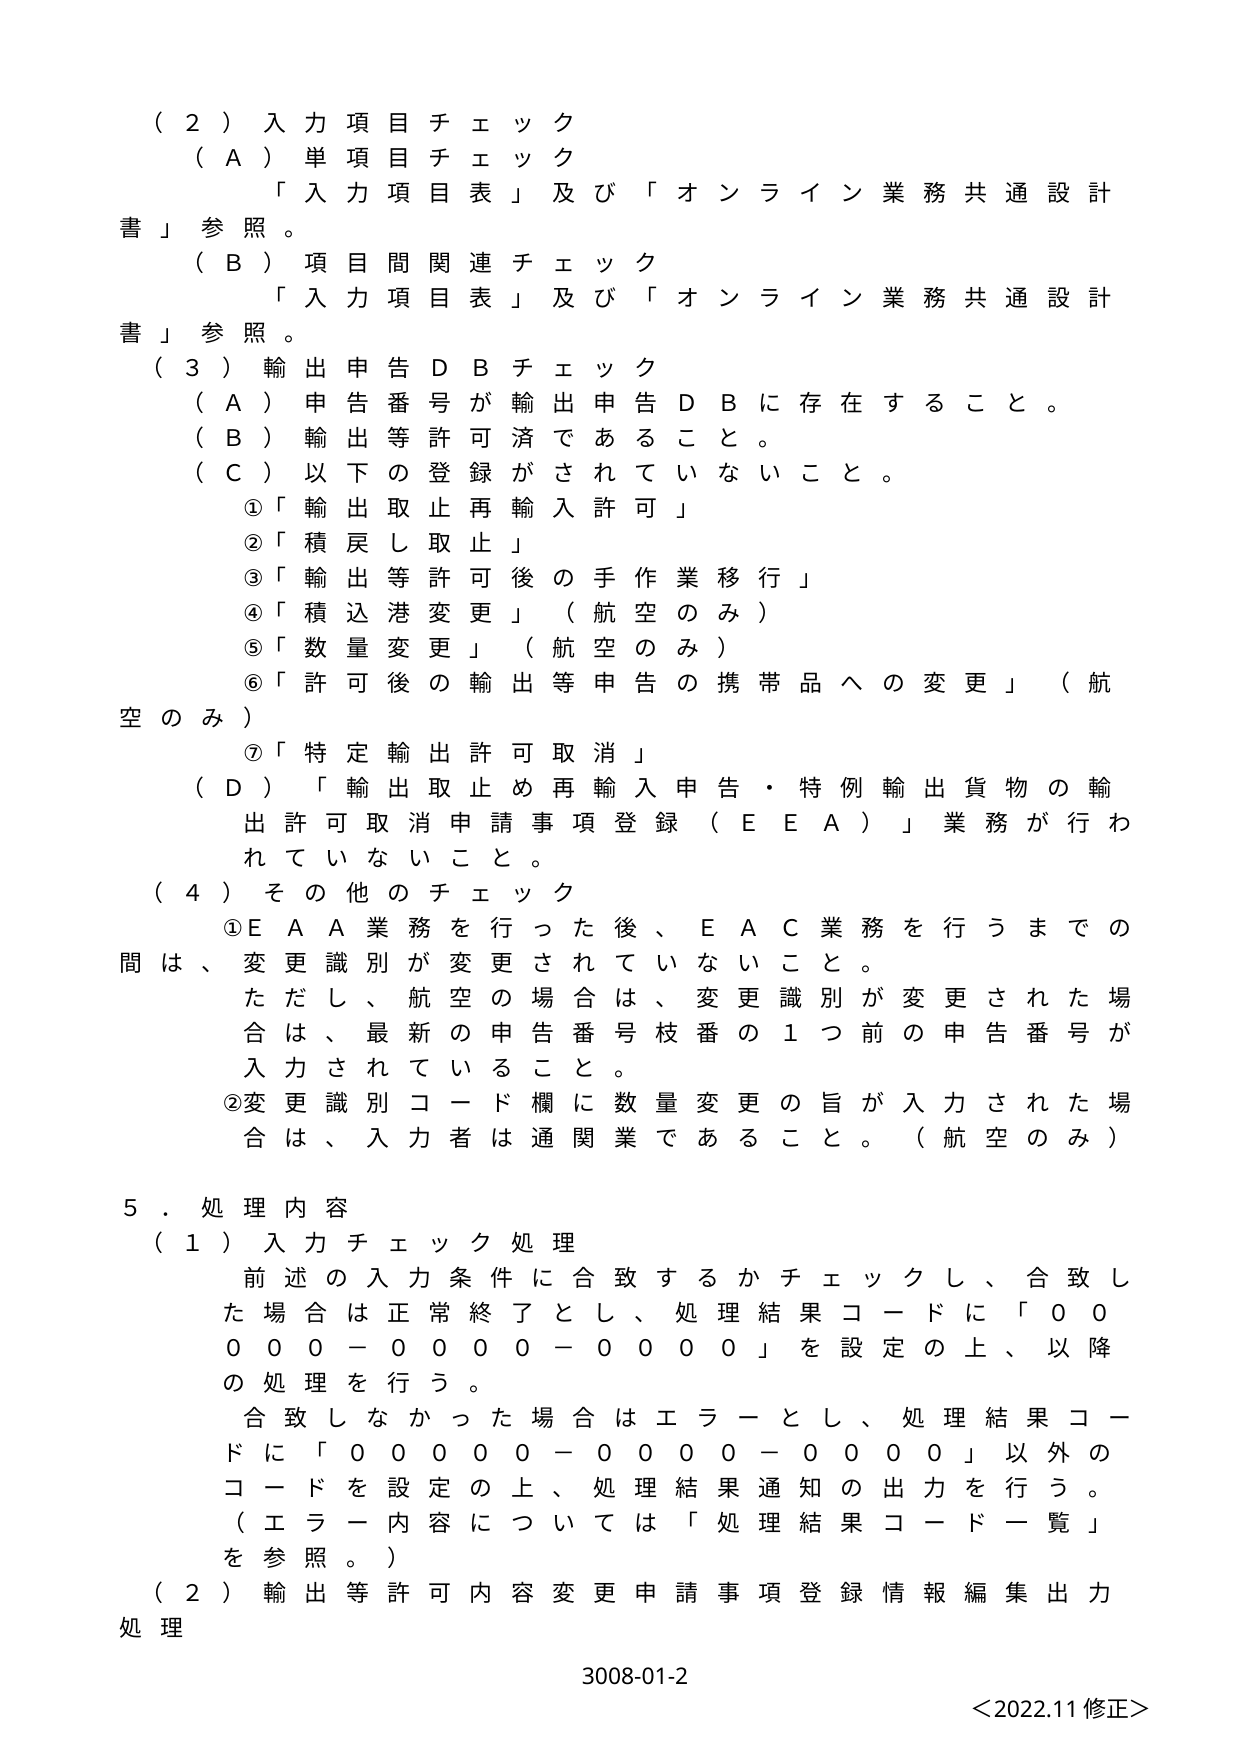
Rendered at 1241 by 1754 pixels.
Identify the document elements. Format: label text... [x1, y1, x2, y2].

text ②「積戻し取止」 [119, 524, 1150, 559]
text （２）入力項目チェック [119, 104, 1150, 139]
text 「入力項目表」及び「オンライン業務共通設計書」参照。 [119, 174, 1150, 244]
text （Ｄ）「輸出取止め再輸入申告・特例輸出貨物の輸出許可取消申請事項登録（ＥＥＡ）」業務が行われていないこと。 [161, 769, 1150, 874]
text （３）輸出申告ＤＢチェック [119, 349, 1150, 384]
text （１）入力チェック処理 [119, 1224, 1150, 1259]
text ⑤「数量変更」（航空のみ） [119, 629, 1150, 664]
text ⑦「特定輸出許可取消」 [119, 734, 1150, 769]
text ５．処理内容 [119, 1189, 1150, 1224]
text ①「輸出取止再輸入許可」 [119, 489, 1150, 524]
text （Ｂ）輸出等許可済であること。 [119, 419, 1150, 454]
text （Ｃ）以下の登録がされていないこと。 [119, 454, 1150, 489]
text ③「輸出等許可後の手作業移行」 [223, 559, 1150, 594]
text （２）輸出等許可内容変更申請事項登録情報編集出力処理 [119, 1574, 1150, 1644]
text 「入力項目表」及び「オンライン業務共通設計書」参照。 [119, 279, 1150, 349]
text ただし、航空の場合は、変更識別が変更された場合は、最新の申告番号枝番の１つ前の申告番号が入力されていること。 [222, 979, 1150, 1084]
text ②変更識別コード欄に数量変更の旨が入力された場合は、入力者は通関業であること。（航空のみ） [202, 1084, 1150, 1154]
text （Ｂ）項目間関連チェック [119, 244, 1150, 279]
text ①ＥＡＡ業務を行った後、ＥＡＣ業務を行うまでの間は、変更識別が変更されていないこと。 [119, 909, 1150, 979]
text ④「積込港変更」（航空のみ） [223, 594, 1150, 629]
text 合致しなかった場合はエラーとし、処理結果コードに「０００００－００００－００００」以外のコードを設定の上、処理結果通知の出力を行う。（エラー内容については「処理結果コード一覧」を参照。） [202, 1399, 1150, 1574]
text （４）その他のチェック [119, 874, 1150, 909]
text （Ａ）申告番号が輸出申告ＤＢに存在すること。 [119, 384, 1150, 419]
text ⑥「許可後の輸出等申告の携帯品への変更」（航空のみ） [119, 664, 1150, 734]
text （Ａ）単項目チェック [119, 139, 1150, 174]
text 前述の入力条件に合致するかチェックし、合致した場合は正常終了とし、処理結果コードに「０００００－００００－００００」を設定の上、以降の処理を行う。 [202, 1259, 1150, 1399]
